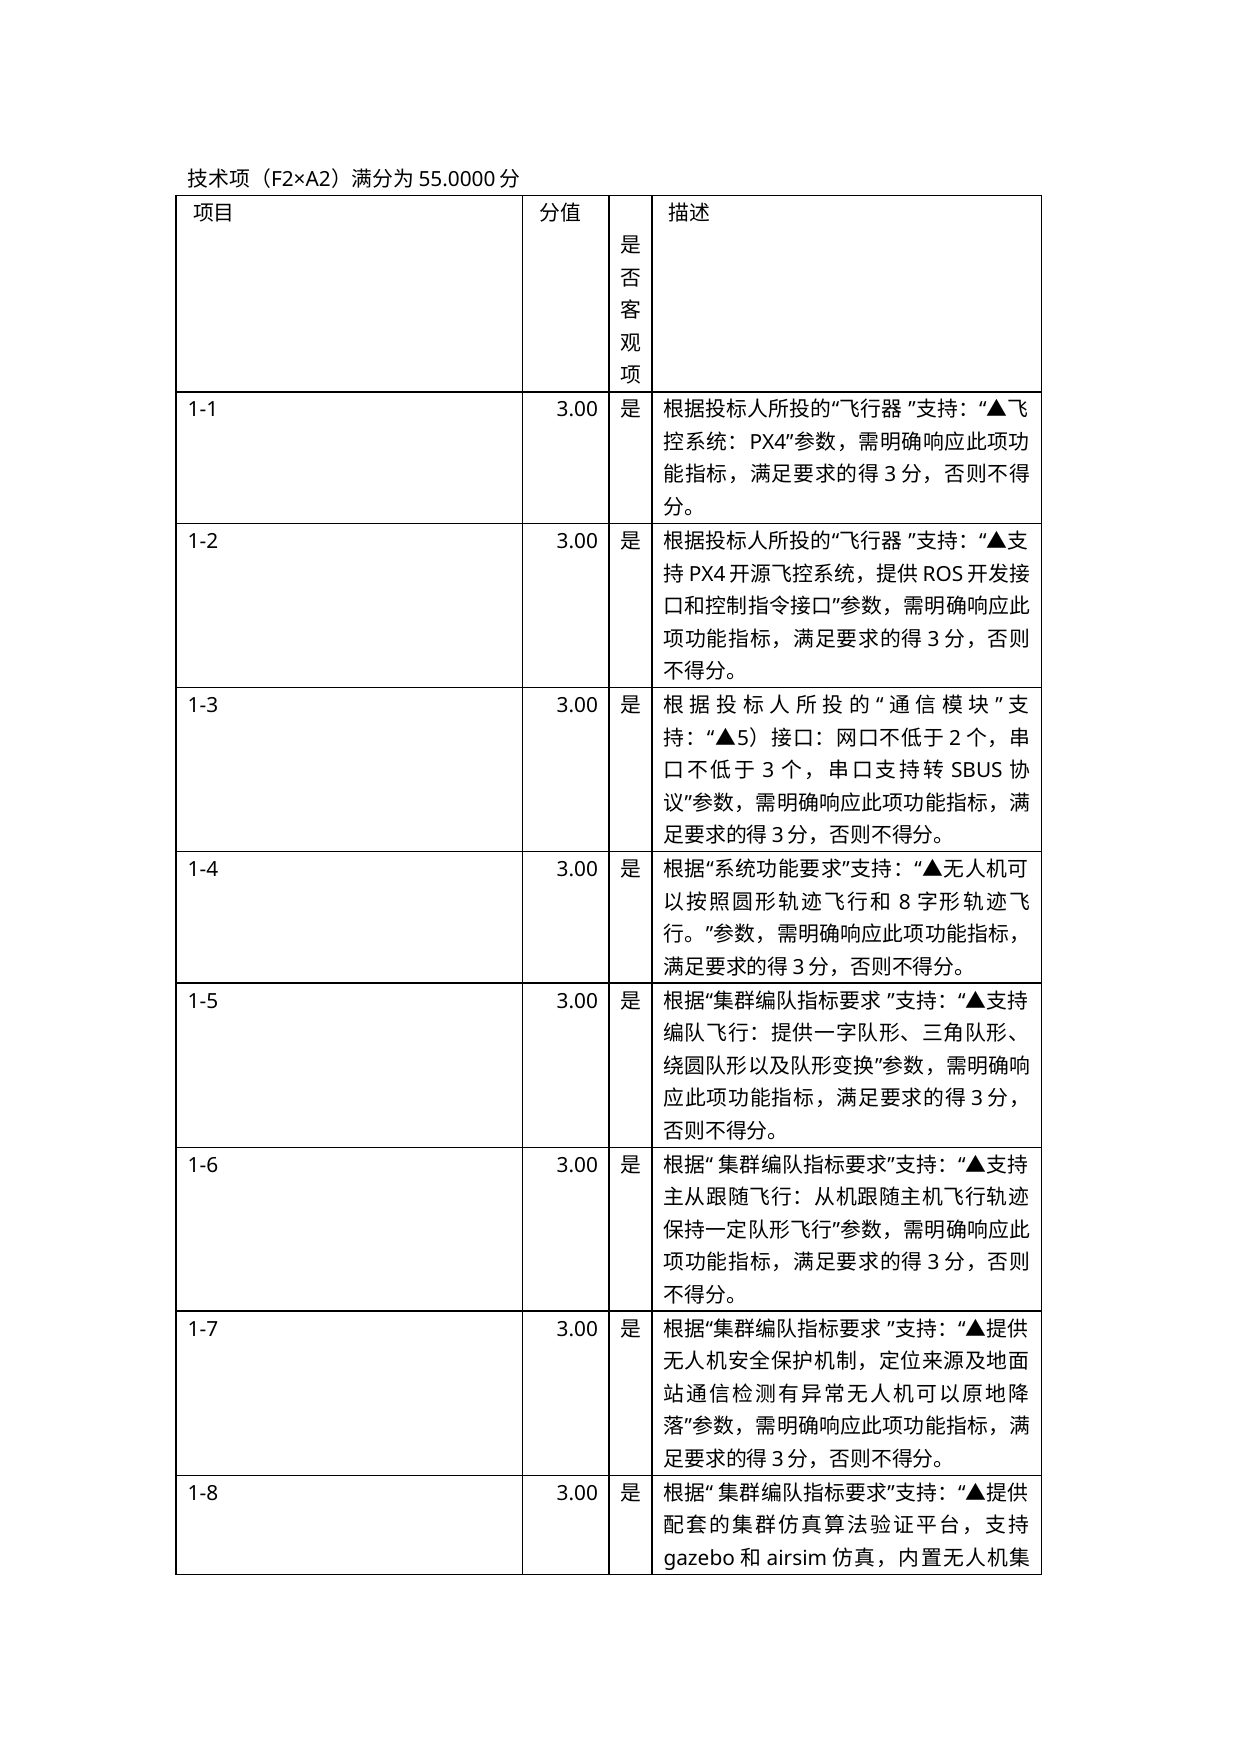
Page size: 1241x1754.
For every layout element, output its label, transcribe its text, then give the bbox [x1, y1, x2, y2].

table_header 描述 [653, 196, 1041, 391]
table_cell 3.00 [523, 852, 608, 982]
table_cell 根据投标人所投的“飞行器 ”支持：“▲飞控系统：PX4”参数，需明确响应此项功能指标，满足要求的得3分，否则不得分。 [653, 393, 1041, 523]
table_cell 1-7 [177, 1312, 522, 1474]
table_cell 1-8 [177, 1476, 522, 1573]
table_cell 3.00 [523, 984, 608, 1146]
table_cell 是 [610, 1312, 651, 1474]
table_cell 是 [610, 688, 651, 851]
table_cell 是 [610, 1148, 651, 1310]
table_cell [653, 1476, 1041, 1573]
table_cell 根据“集群编队指标要求 ”支持：“▲提供无人机安全保护机制，定位来源及地面站通信检测有异常无人机可以原地降落”参数，需明确响应此项功能指标，满足要求的得3分，否则不得分。 [653, 1312, 1041, 1474]
table_cell 根据投标人所投的“飞行器 ”支持：“▲支持PX4开源飞控系统，提供ROS开发接口和控制指令接口”参数，需明确响应此项功能指标，满足要求的得3分，否则不得分。 [653, 524, 1041, 687]
table_cell 1-2 [177, 524, 522, 687]
table_cell 根据“ 集群编队指标要求”支持：“▲支持主从跟随飞行：从机跟随主机飞行轨迹保持一定队形飞行”参数，需明确响应此项功能指标，满足要求的得3分，否则不得分。 [653, 1148, 1041, 1310]
table_cell 根据投标人所投的“通信模块”支持：“▲5）接口：网口不低于2个，串口不低于3个，串口支持转SBUS协议”参数，需明确响应此项功能指标，满足要求的得3分，否则不得分。 [653, 688, 1041, 851]
table_cell 是 [610, 852, 651, 982]
table_cell 1-5 [177, 984, 522, 1146]
table_cell 根据“集群编队指标要求 ”支持：“▲支持编队飞行：提供一字队形、三角队形、绕圆队形以及队形变换”参数，需明确响应此项功能指标，满足要求的得3分，否则不得分。 [653, 984, 1041, 1146]
table_cell 3.00 [523, 1476, 608, 1573]
table_cell 3.00 [523, 688, 608, 851]
table_header 是否客观项 [610, 196, 651, 391]
table_cell 1-3 [177, 688, 522, 851]
table_cell 是 [610, 984, 651, 1146]
table_cell 1-4 [177, 852, 522, 982]
table_cell 是 [610, 524, 651, 687]
table_cell 3.00 [523, 393, 608, 523]
table_cell 3.00 [523, 524, 608, 687]
table_cell 1-1 [177, 393, 522, 523]
table_cell 是 [610, 393, 651, 523]
table_header 项目 [177, 196, 522, 391]
table_header 分值 [523, 196, 608, 391]
table_cell 3.00 [523, 1312, 608, 1474]
table_cell 根据“系统功能要求”支持：“▲无人机可以按照圆形轨迹飞行和8字形轨迹飞行。”参数，需明确响应此项功能指标，满足要求的得3分，否则不得分。 [653, 852, 1041, 982]
table_cell 是 [610, 1476, 651, 1573]
text 技术项（F2×A2）满分为55.0000分 [187, 162, 1053, 194]
table_cell 3.00 [523, 1148, 608, 1310]
table_cell 1-6 [177, 1148, 522, 1310]
